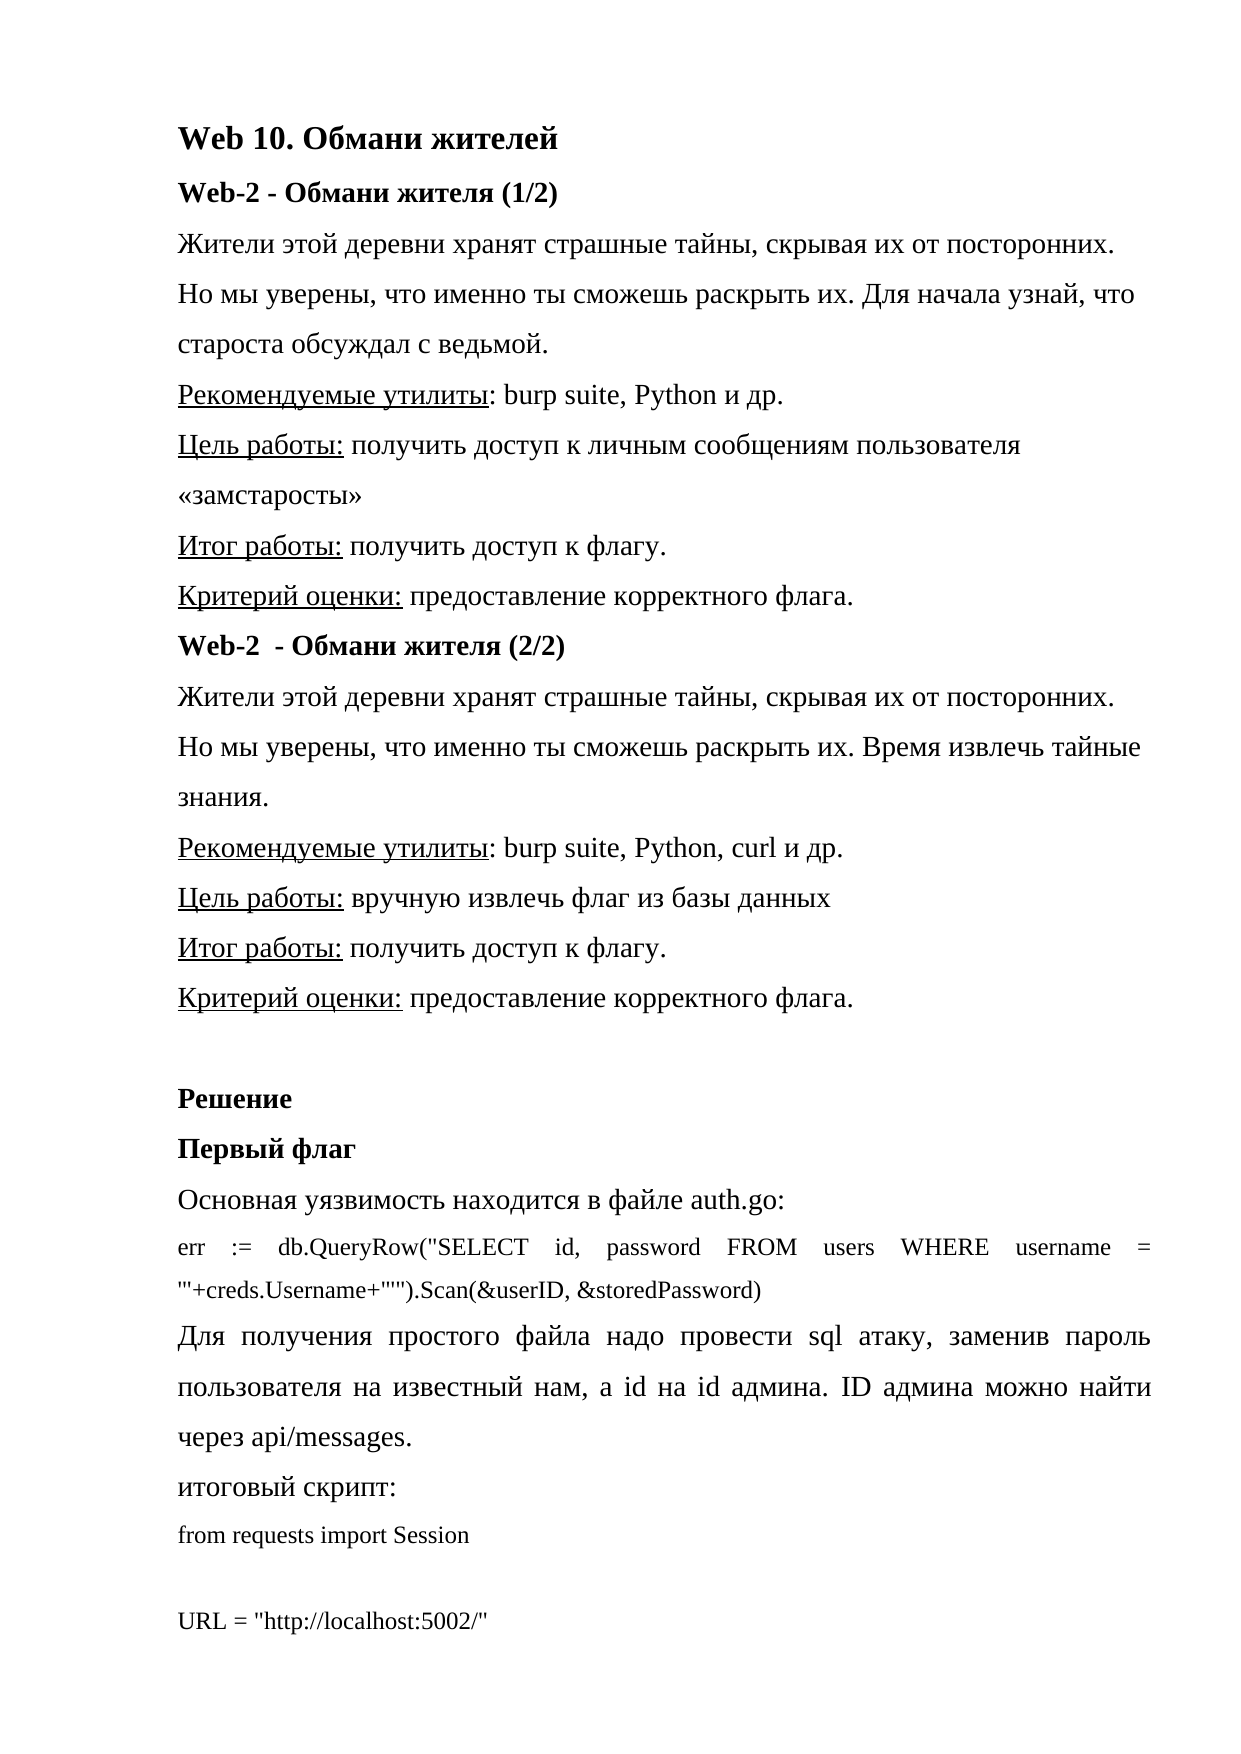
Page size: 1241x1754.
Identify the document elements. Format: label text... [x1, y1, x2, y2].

text Цель работы: вручную извлечь флаг из базы данных [177, 880, 1152, 913]
text from requests import Session [177, 1520, 1152, 1548]
text err := db.QueryRow("SELECT id, password FROM users WHERE username = '"+creds.Username+"'").Scan(&userID, &storedPassword) [177, 1232, 1152, 1304]
text Жители этой деревни хранят страшные тайны, скрывая их от посторонних. Но мы уверены, что именно ты сможешь раскрыть их. Время извлечь тайные знания. [177, 679, 1152, 813]
text итоговый скрипт: [177, 1469, 1152, 1503]
text Web 10. Обмани жителей [177, 118, 1152, 156]
text Рекомендуемые утилиты: burp suite, Python и др. Цель работы: получить доступ к личным сообщениям пользователя «замстаросты» Итог работы: получить доступ к флагу. Критерий оценки: предоставление корректного флага. [177, 377, 1152, 612]
text Критерий оценки: предоставление корректного флага. [177, 981, 1152, 1014]
text Решение [177, 1081, 1152, 1115]
text Для получения простого файла надо провести sql атаку, заменив пароль пользователя на известный нам, а id на id админа. ID админа можно найти через api/messages. [177, 1318, 1152, 1453]
text Рекомендуемые утилиты: burp suite, Python, curl и др. [177, 830, 1152, 863]
text Web-2 - Обмани жителя (2/2) [177, 628, 1152, 662]
text Жители этой деревни хранят страшные тайны, скрывая их от посторонних. Но мы уверены, что именно ты сможешь раскрыть их. Для начала узнай, что староста обсуждал с ведьмой. [177, 226, 1152, 360]
text URL = "http://localhost:5002/" [177, 1606, 1152, 1635]
text Первый флаг [177, 1132, 1152, 1165]
text Основная уязвимость находится в файле auth.go: [177, 1182, 1152, 1215]
text Итог работы: получить доступ к флагу. [177, 930, 1152, 964]
text Web-2 - Обмани жителя (1/2) [177, 176, 1152, 209]
